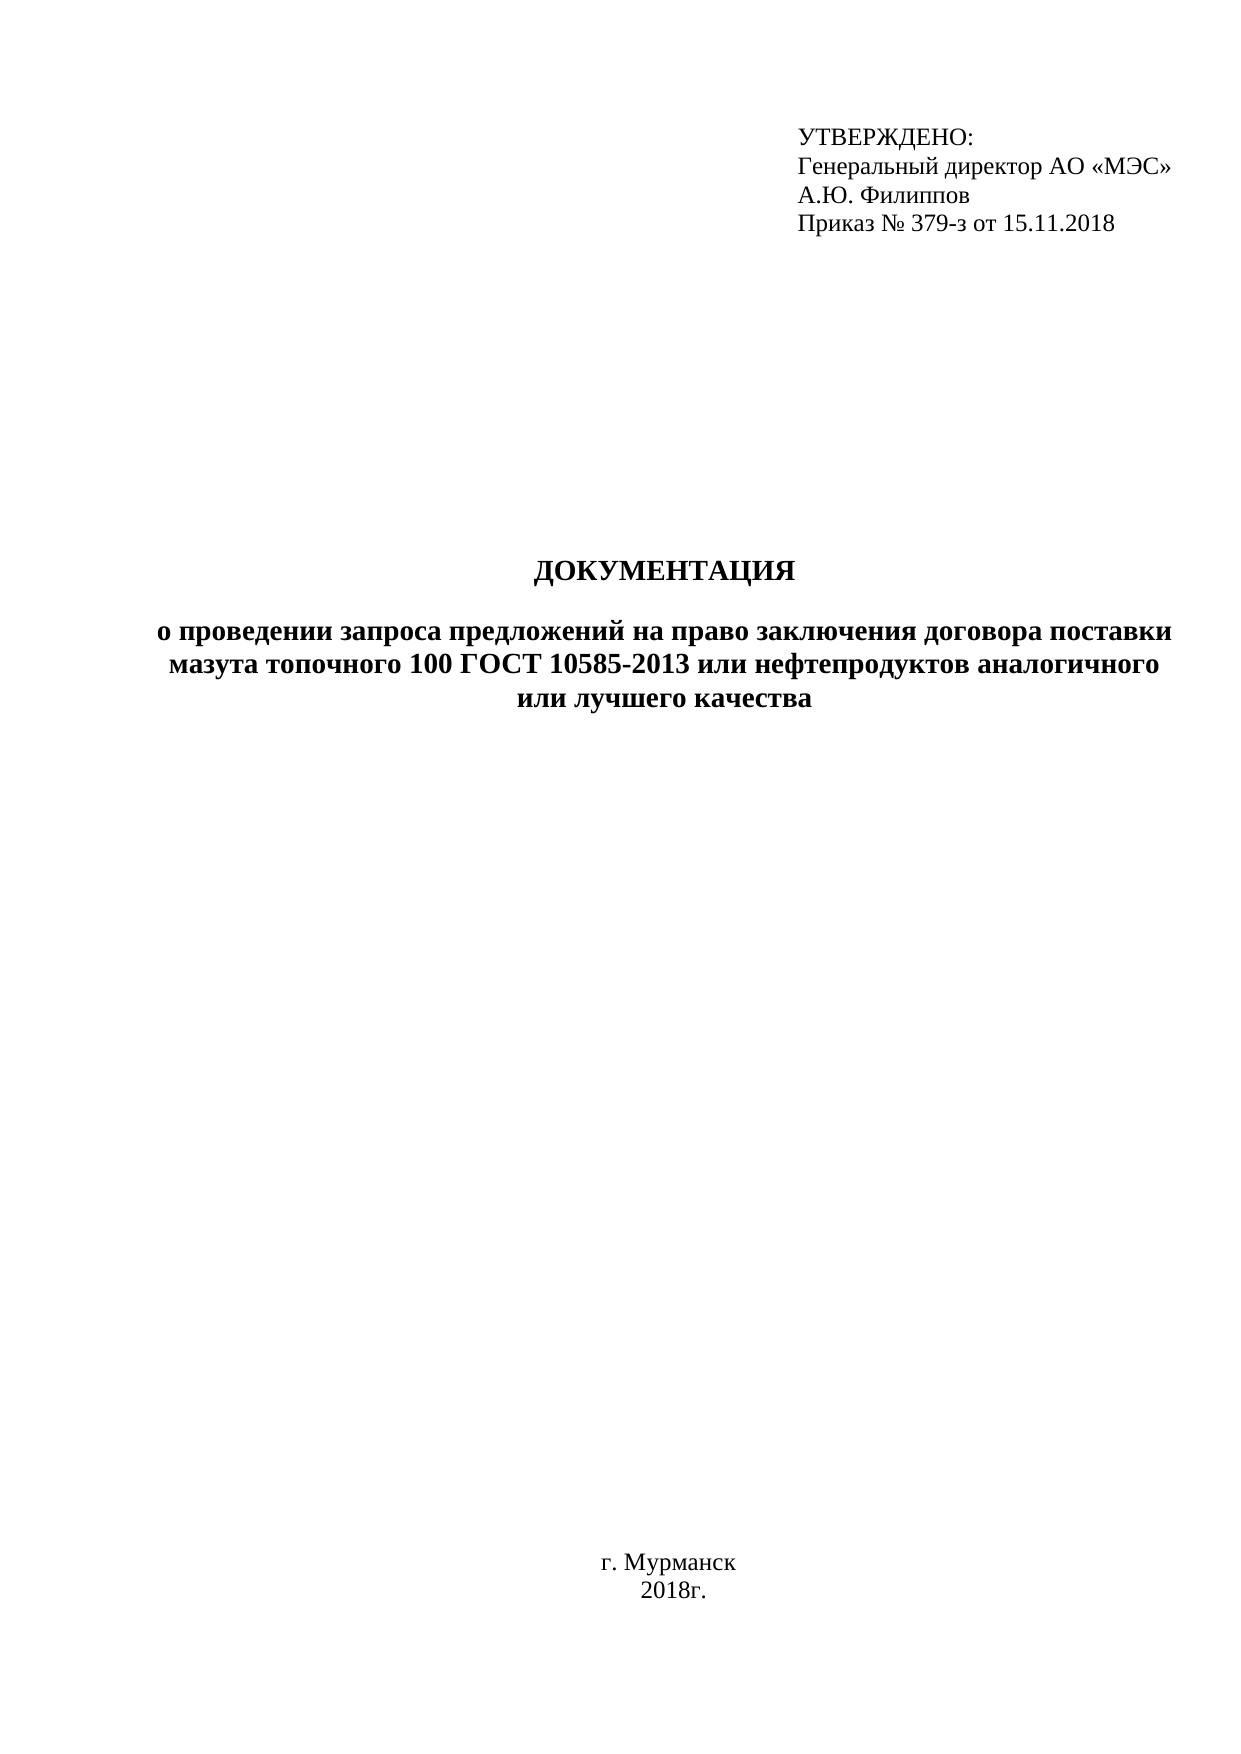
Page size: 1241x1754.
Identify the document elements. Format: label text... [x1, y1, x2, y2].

text Генеральный директор АО «МЭС» [797, 151, 1196, 180]
text УТВЕРЖДЕНО: [797, 122, 1181, 151]
text г. Мурманск [148, 1547, 852, 1576]
text ДОКУМЕНТАЦИЯ [148, 553, 1181, 587]
text о проведении запроса предложений на право заключения договора поставки мазута топочного 100 ГОСТ 10585-2013 или нефтепродуктов аналогичного или лучшего качества [148, 613, 1181, 713]
text А.Ю. Филиппов [797, 180, 1181, 208]
text 2018г. [489, 1576, 852, 1604]
text Приказ № 379-з от 15.11.2018 [797, 208, 1181, 237]
